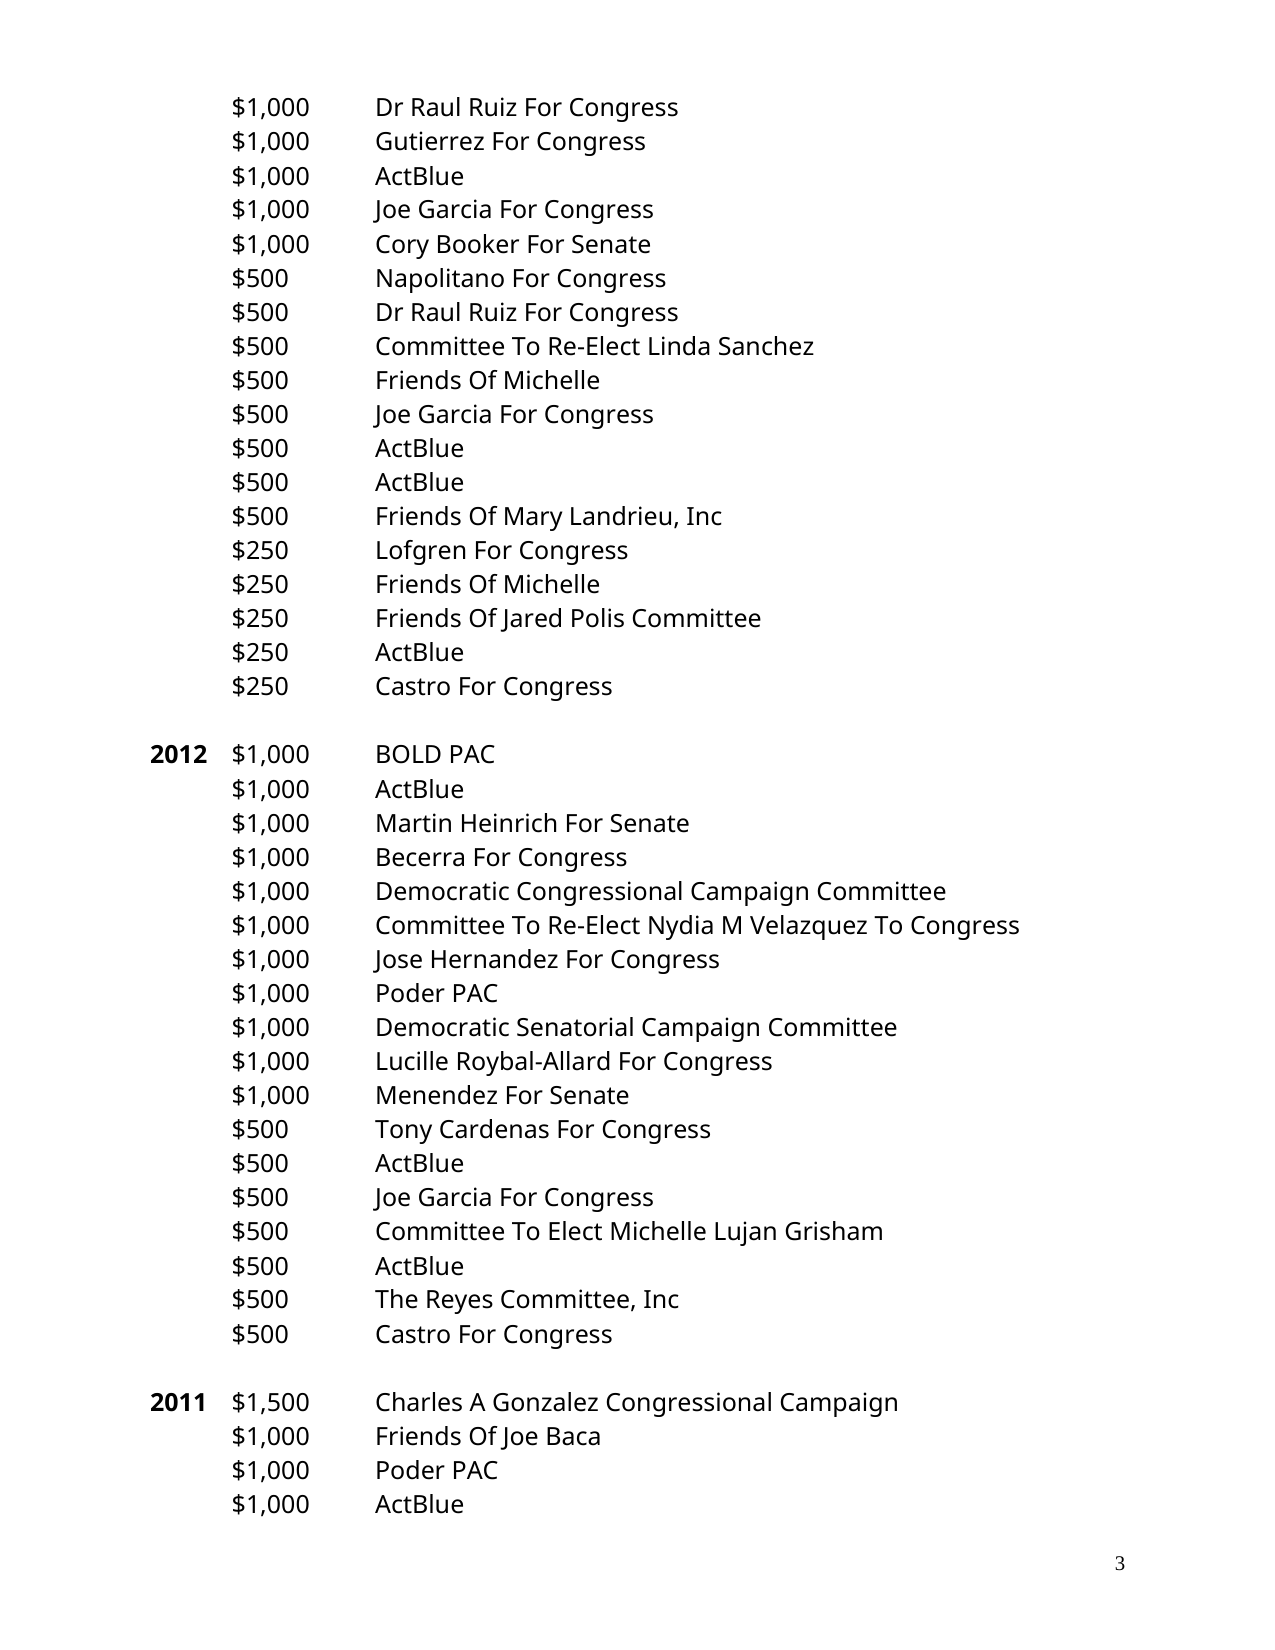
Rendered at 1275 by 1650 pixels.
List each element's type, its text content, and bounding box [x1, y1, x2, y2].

text $1,000 Menendez For Senate [225, 1078, 1125, 1112]
text $500 ActBlue [225, 465, 1125, 499]
text $250 Castro For Congress [225, 669, 1125, 703]
text $500 Committee To Elect Michelle Lujan Grisham [225, 1214, 1125, 1248]
text $1,000 Jose Hernandez For Congress [225, 942, 1125, 976]
text $500 ActBlue [225, 1146, 1125, 1180]
text $500 Dr Raul Ruiz For Congress [225, 294, 1125, 328]
text $1,000 Democratic Congressional Campaign Committee [225, 873, 1125, 907]
text $1,000 Joe Garcia For Congress [225, 192, 1125, 226]
text $1,000 Cory Booker For Senate [225, 226, 1125, 260]
text $500 Napolitano For Congress [225, 260, 1125, 294]
text $500 Castro For Congress [225, 1316, 1125, 1350]
text $1,000 Martin Heinrich For Senate [225, 805, 1125, 839]
text $1,000 Committee To Re-Elect Nydia M Velazquez To Congress [225, 907, 1125, 942]
text $1,000 ActBlue [225, 771, 1125, 805]
text $1,000 Gutierrez For Congress [225, 124, 1125, 158]
text $500 Joe Garcia For Congress [225, 1180, 1125, 1214]
text $500 ActBlue [225, 1248, 1125, 1282]
text $1,000 Democratic Senatorial Campaign Committee [225, 1010, 1125, 1044]
text $1,000 Dr Raul Ruiz For Congress [225, 90, 1125, 124]
text 2011 $1,500 Charles A Gonzalez Congressional Campaign [150, 1384, 1125, 1418]
text $500 Joe Garcia For Congress [225, 397, 1125, 431]
text $500 The Reyes Committee, Inc [225, 1282, 1125, 1316]
text $500 Committee To Re-Elect Linda Sanchez [225, 328, 1125, 362]
text $1,000 Poder PAC [225, 1452, 1125, 1487]
text $1,000 ActBlue [225, 158, 1125, 192]
text $1,000 Lucille Roybal-Allard For Congress [225, 1044, 1125, 1078]
text $250 Lofgren For Congress [225, 533, 1125, 567]
text $1,000 Friends Of Joe Baca [225, 1418, 1125, 1452]
text 2012 $1,000 BOLD PAC [150, 737, 1125, 771]
text $1,000 Poder PAC [225, 976, 1125, 1010]
text $500 Friends Of Michelle [225, 362, 1125, 397]
text $500 Friends Of Mary Landrieu, Inc [225, 499, 1125, 533]
text $1,000 Becerra For Congress [225, 839, 1125, 873]
text $250 Friends Of Jared Polis Committee [225, 601, 1125, 635]
text $500 Tony Cardenas For Congress [225, 1112, 1125, 1146]
text $250 Friends Of Michelle [225, 567, 1125, 601]
text $500 ActBlue [225, 431, 1125, 465]
text $1,000 ActBlue [225, 1487, 1125, 1521]
text $250 ActBlue [225, 635, 1125, 669]
